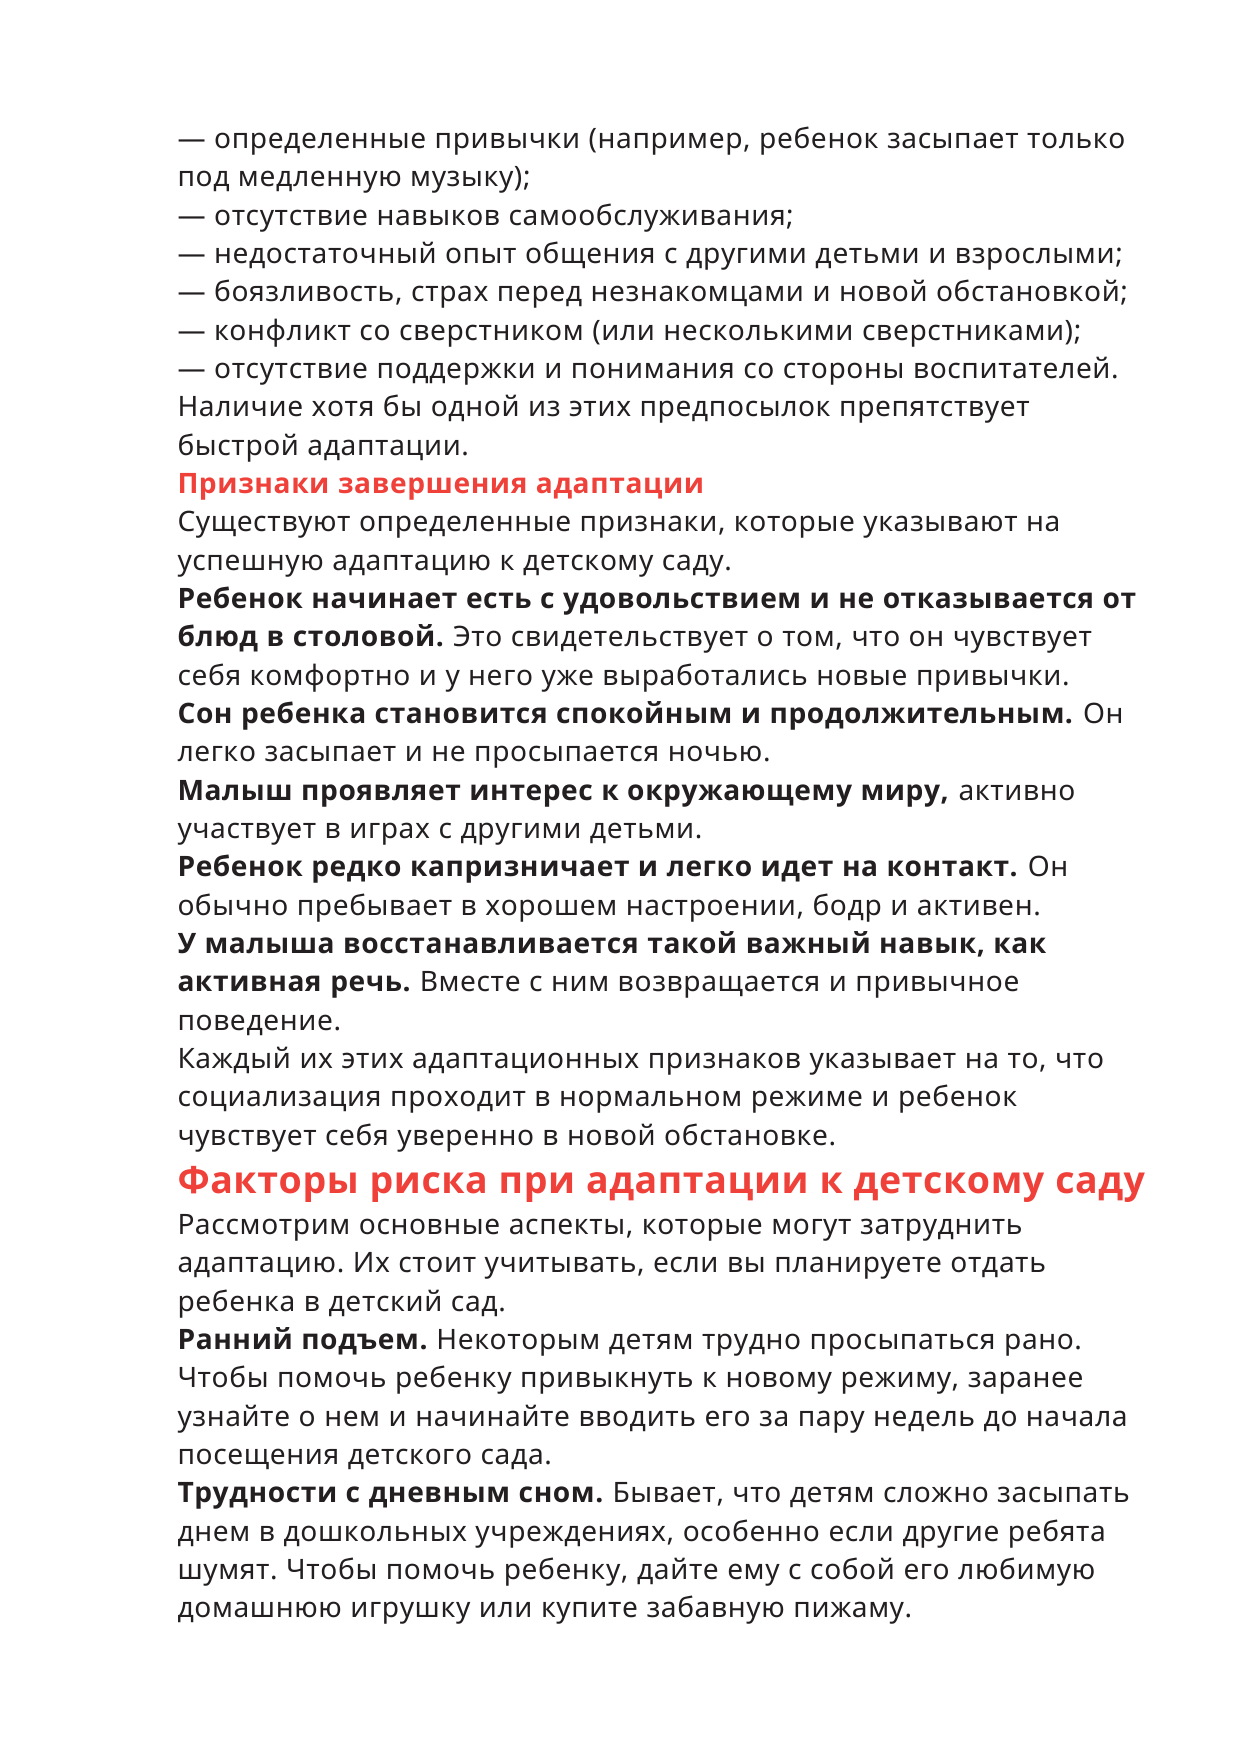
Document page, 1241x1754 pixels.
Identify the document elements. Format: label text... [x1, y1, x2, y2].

text Малыш проявляет интерес к окружающему миру, активно участвует в играх с другими детьми. [177, 770, 1152, 846]
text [177, 118, 1152, 386]
text Каждый их этих адаптационных признаков указывает на то, что социализация проходит в нормальном режиме и ребенок чувствует себя уверенно в новой обстановке. [177, 1038, 1152, 1153]
text У малыша восстанавливается такой важный навык, как активная речь. Вместе с ним возвращается и привычное поведение. [177, 923, 1152, 1038]
text Рассмотрим основные аспекты, которые могут затруднить адаптацию. Их стоит учитывать, если вы планируете отдать ребенка в детский сад. [177, 1204, 1152, 1319]
text Факторы риска при адаптации к детскому саду [177, 1153, 1152, 1204]
text Сон ребенка становится спокойным и продолжительным. Он легко засыпает и не просыпается ночью. [177, 693, 1152, 770]
text Ранний подъем. Некоторым детям трудно просыпаться рано. Чтобы помочь ребенку привыкнуть к новому режиму, заранее узнайте о нем и начинайте вводить его за пару недель до начала посещения детского сада. [177, 1319, 1152, 1472]
text Признаки завершения адаптации [177, 463, 1152, 501]
text Существуют определенные признаки, которые указывают на успешную адаптацию к детскому саду. [177, 501, 1152, 578]
text Наличие хотя бы одной из этих предпосылок препятствует быстрой адаптации. [177, 386, 1152, 463]
text Трудности с дневным сном. Бывает, что детям сложно засыпать днем в дошкольных учреждениях, особенно если другие ребята шумят. Чтобы помочь ребенку, дайте ему с собой его любимую домашнюю игрушку или купите забавную пижаму. [177, 1472, 1152, 1626]
text Ребенок редко капризничает и легко идет на контакт. Он обычно пребывает в хорошем настроении, бодр и активен. [177, 846, 1152, 923]
text Ребенок начинает есть с удовольствием и не отказывается от блюд в столовой. Это свидетельствует о том, что он чувствует себя комфортно и у него уже выработались новые привычки. [177, 578, 1152, 693]
